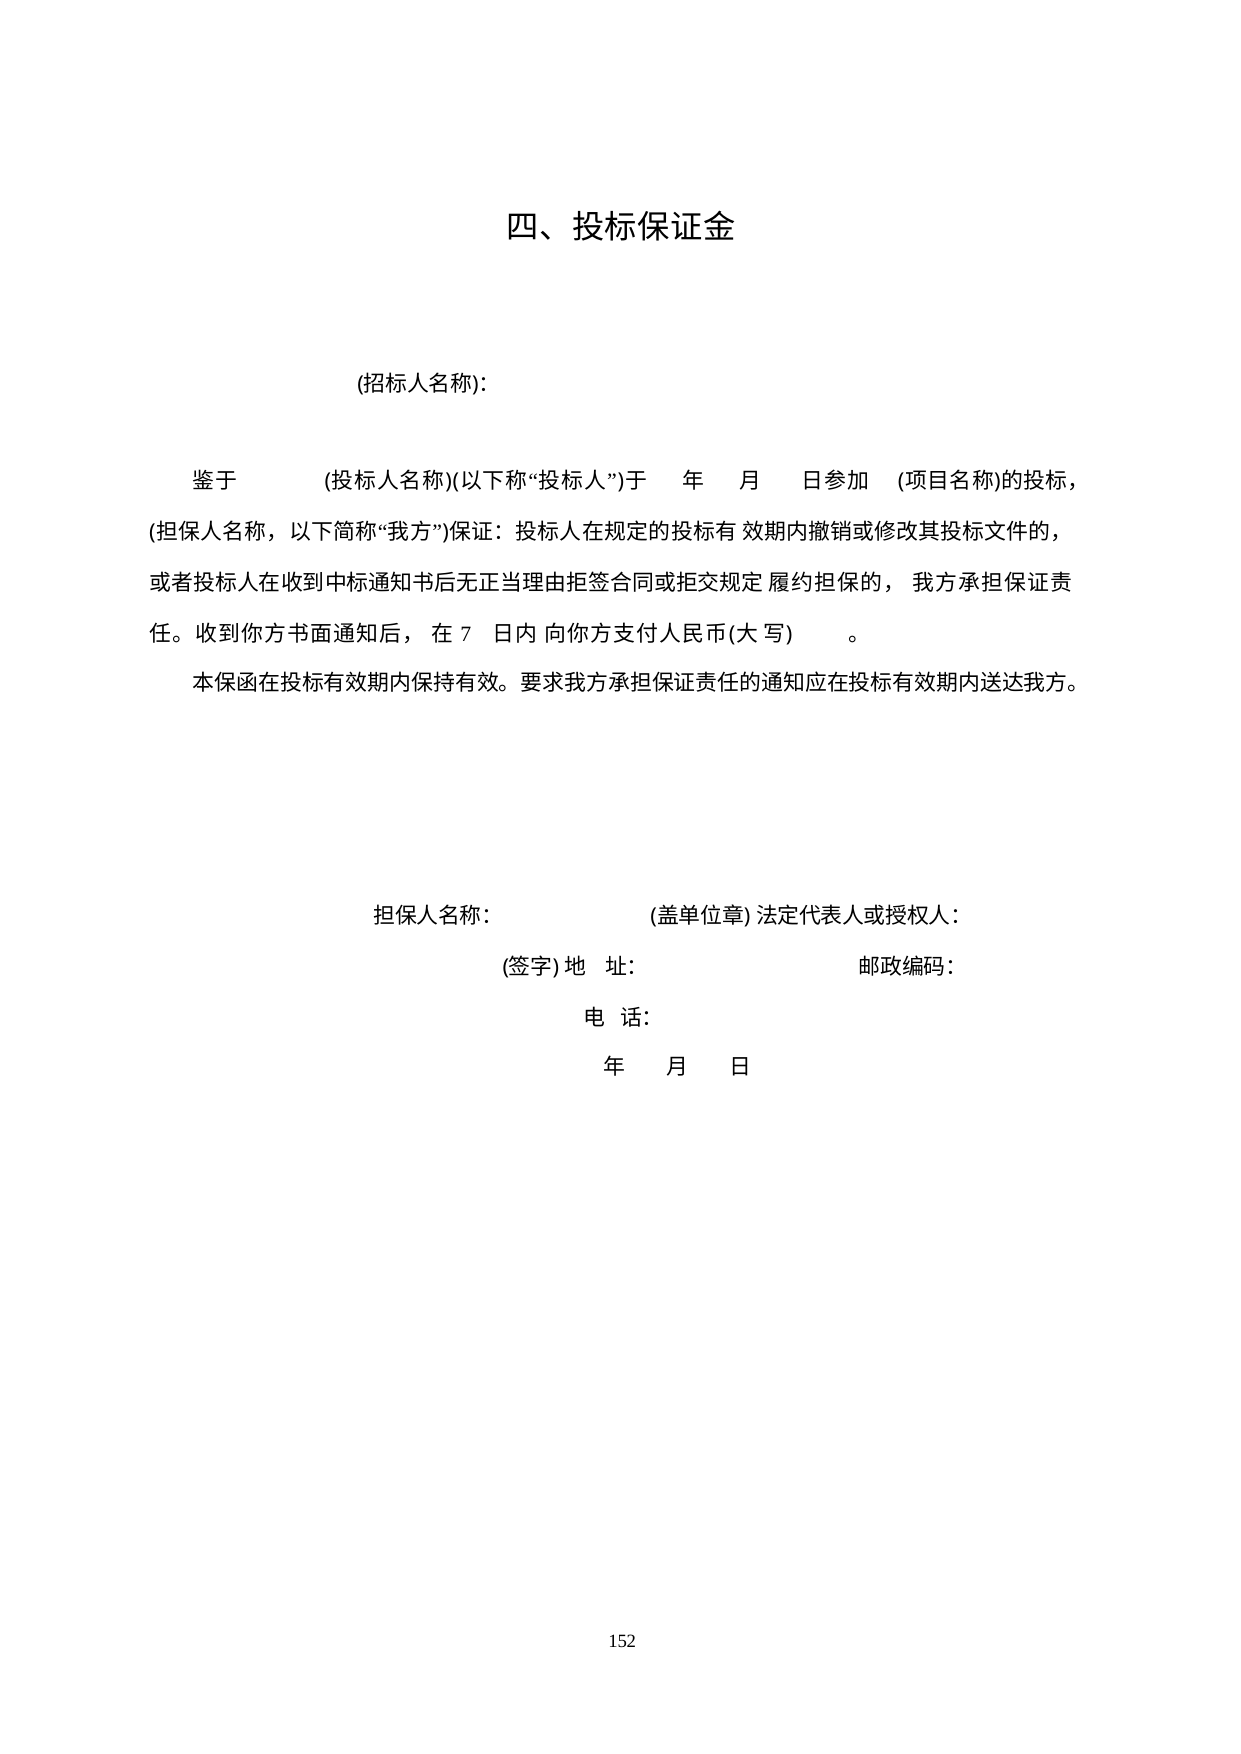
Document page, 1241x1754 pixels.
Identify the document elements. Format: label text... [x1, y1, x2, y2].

text (招标人名称)： [148, 368, 1093, 398]
text 四、投标保证金 [506, 204, 1093, 247]
text 年 月 日 [515, 1051, 1093, 1080]
text 鉴于 (投标人名称)(以下称“投标人”)于 年 月 日参加 (项目名称)的投标， (担保人名称，以下简称“我方”)保证：投标人在规定的投标有 效期内撤销或修改其投标文件的，或者投标人在收到中标通知书后无正当理由拒签合同或拒交规定 履约担保的， 我方承担保证责任。收到你方书面通知后， 在 7 日内 向你方支付人民币(大 写) 。 [149, 463, 1093, 648]
text 本保函在投标有效期内保持有效。要求我方承担保证责任的通知应在投标有效期内送达我方。 [192, 667, 1093, 696]
text 担保人名称： (盖单位章) 法定代表人或授权人： (签字) 地 址： 邮政编码： 电 话： [373, 898, 962, 1032]
